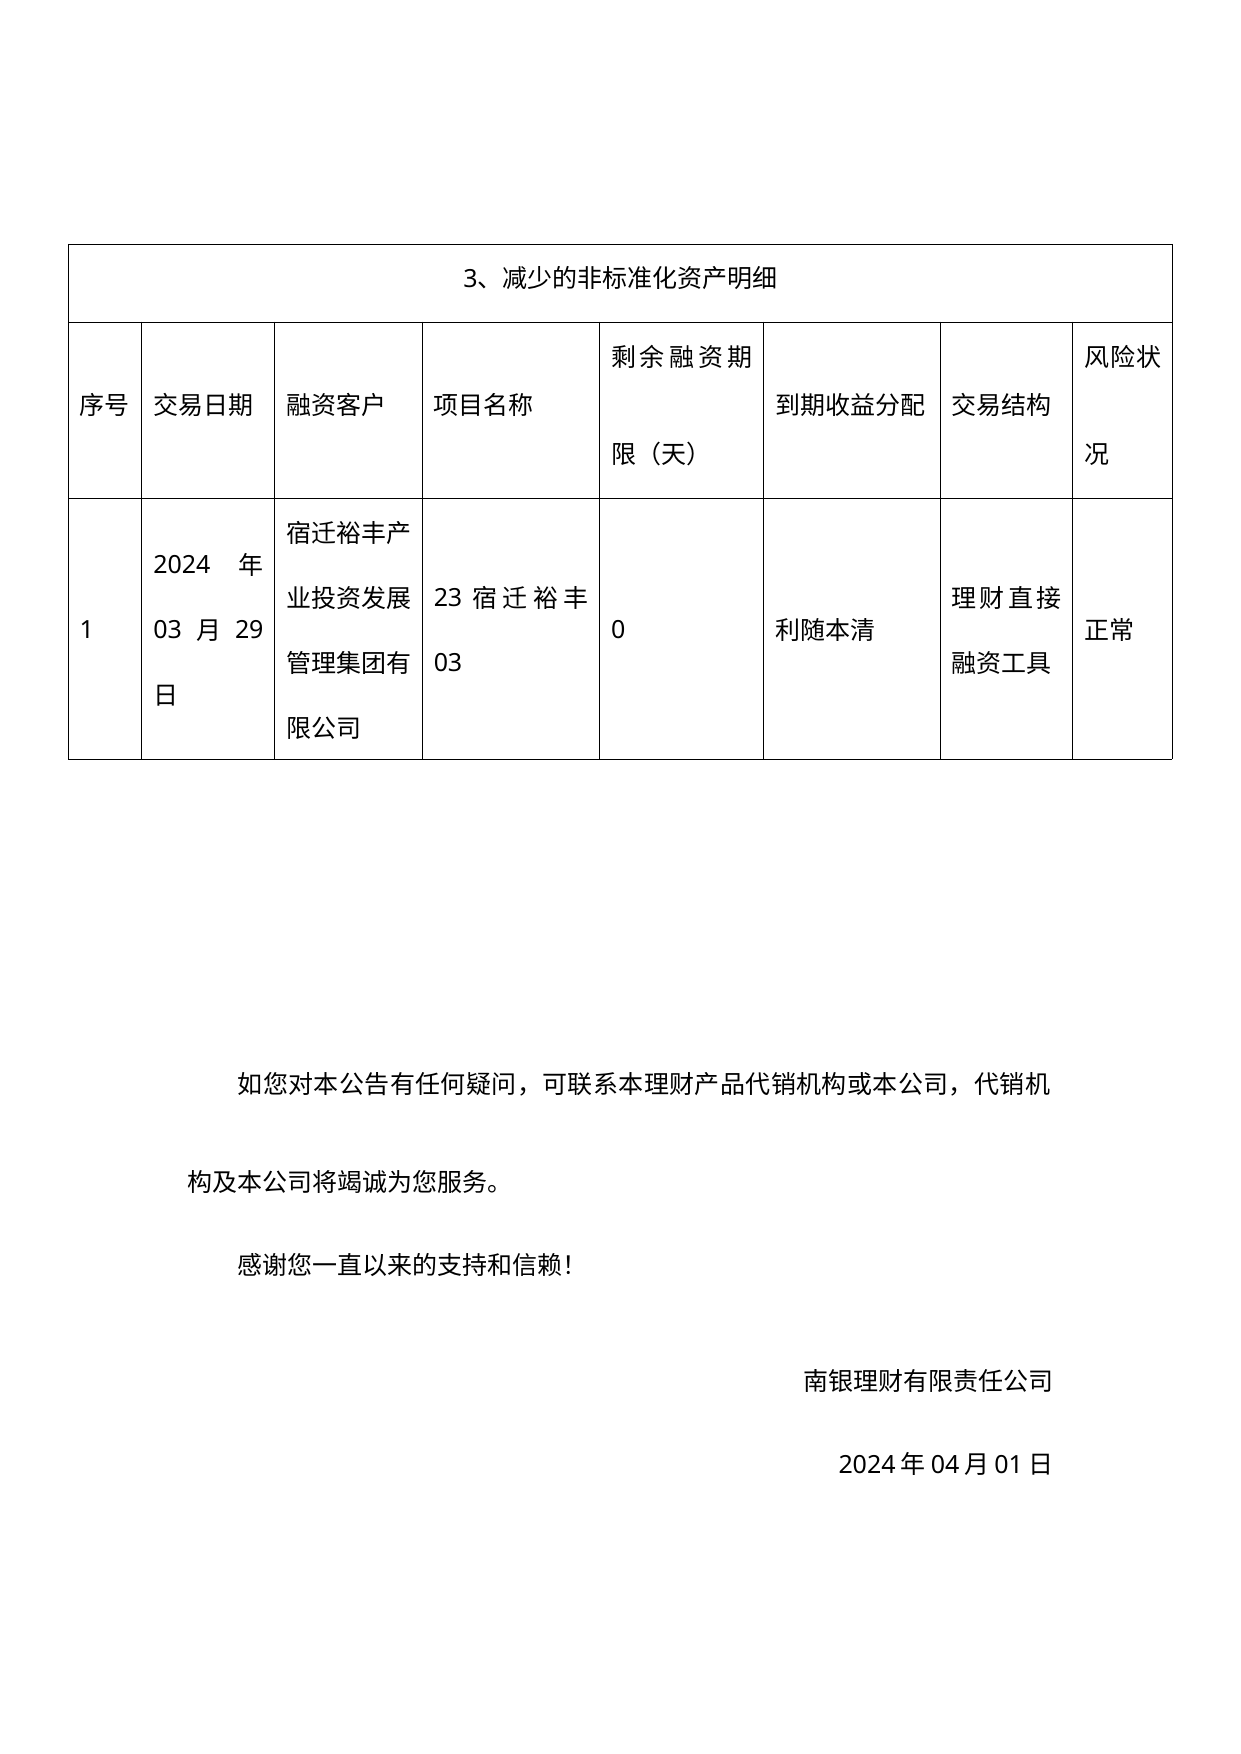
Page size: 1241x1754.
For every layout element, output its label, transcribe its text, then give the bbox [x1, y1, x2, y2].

text 2024年04月01日 [187, 1430, 1053, 1495]
table_cell 2024年03月29日 [142, 499, 274, 759]
table_cell 23宿迁裕丰03 [423, 499, 599, 759]
table_cell 交易结构 [941, 323, 1072, 498]
table_cell 项目名称 [423, 323, 599, 498]
table_cell 交易日期 [142, 323, 274, 498]
table_cell 剩余融资期限（天） [600, 323, 763, 498]
table_cell 1 [69, 499, 141, 759]
table_cell 理财直接融资工具 [941, 499, 1072, 759]
table_cell 风险状况 [1073, 323, 1172, 498]
table_cell 宿迁裕丰产业投资发展管理集团有限公司 [275, 499, 422, 759]
text 感谢您一直以来的支持和信赖！ [187, 1231, 1053, 1296]
table_cell 利随本清 [764, 499, 940, 759]
table_cell 到期收益分配 [764, 323, 940, 498]
table_cell 融资客户 [275, 323, 422, 498]
table_cell 序号 [69, 323, 141, 498]
table_cell 0 [600, 499, 763, 759]
table_cell 正常 [1073, 499, 1172, 759]
table_header 3、减少的非标准化资产明细 [69, 245, 1172, 322]
text 南银理财有限责任公司 [187, 1347, 1053, 1412]
text 如您对本公告有任何疑问，可联系本理财产品代销机构或本公司，代销机构及本公司将竭诚为您服务。 [187, 1051, 1053, 1213]
